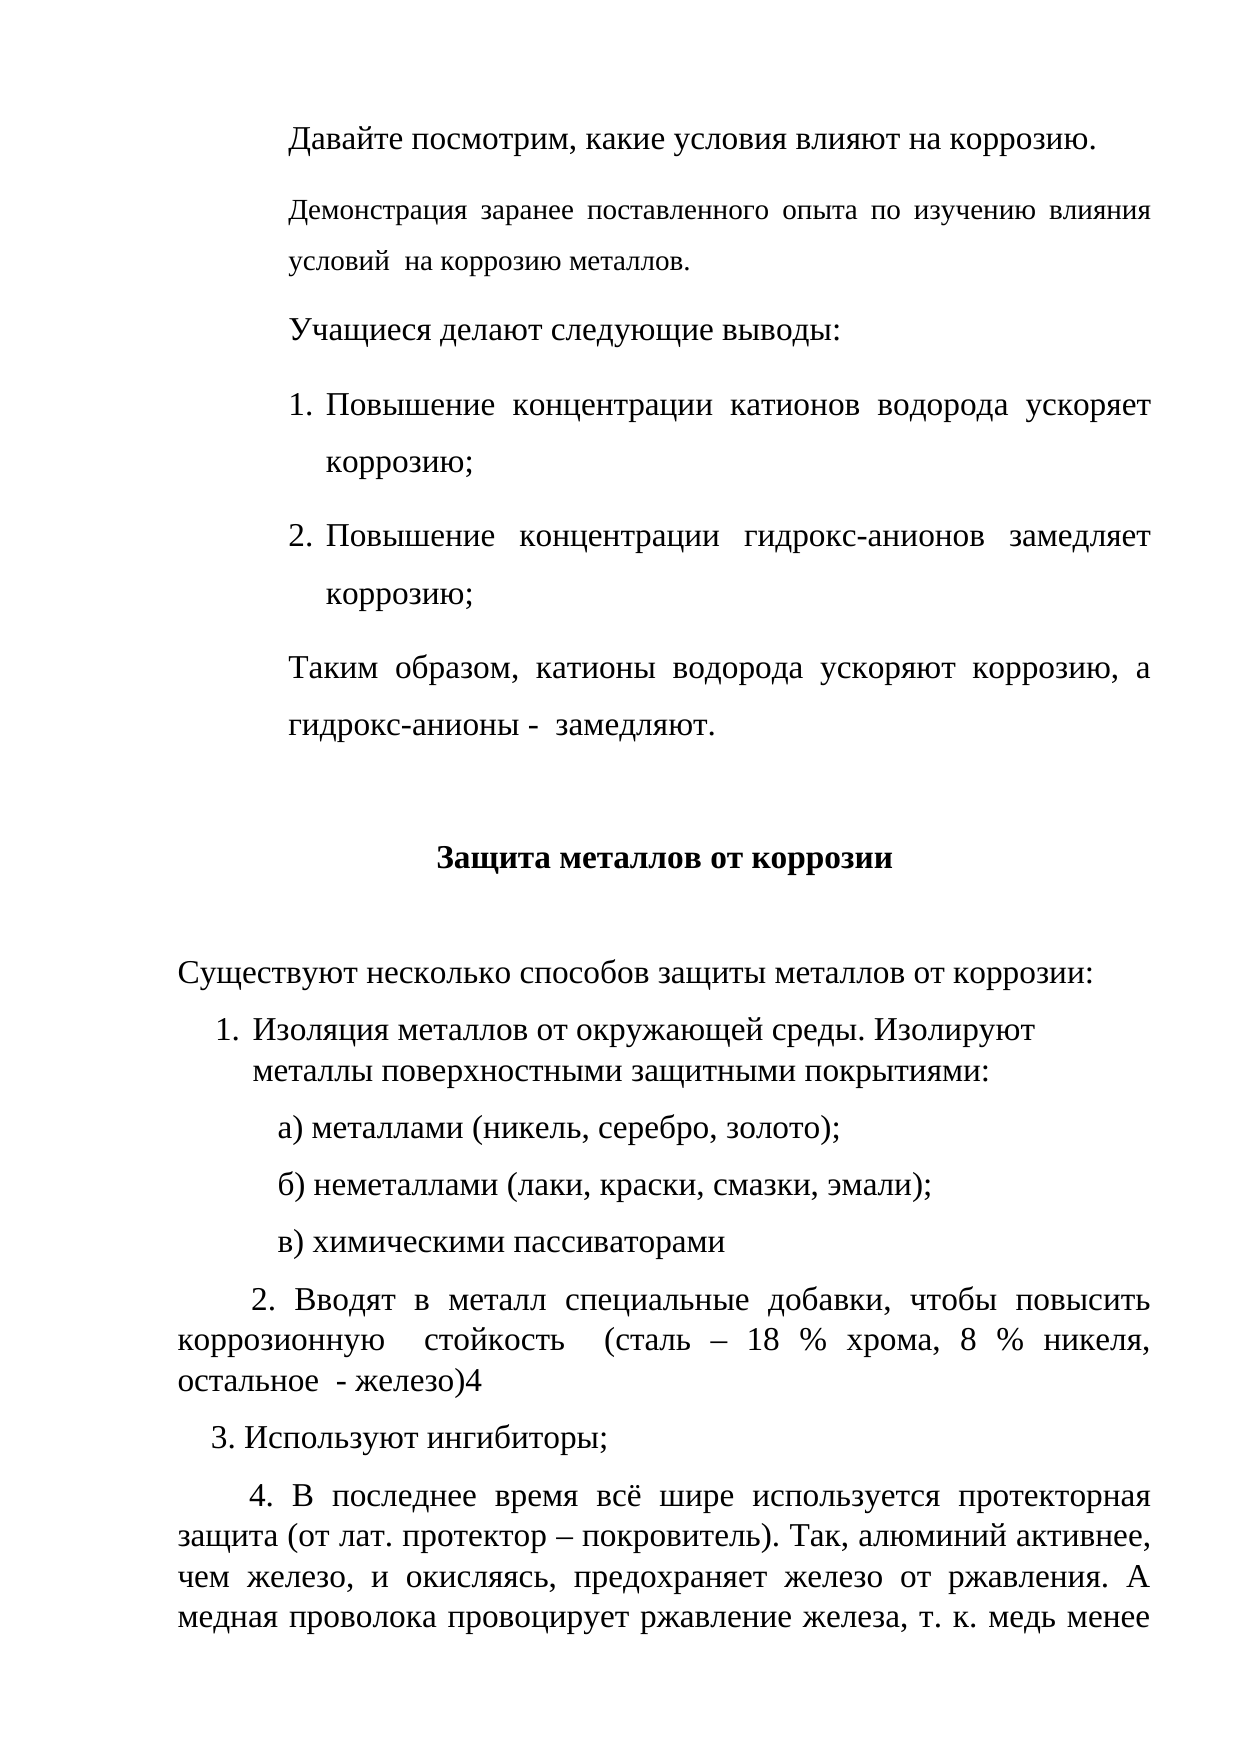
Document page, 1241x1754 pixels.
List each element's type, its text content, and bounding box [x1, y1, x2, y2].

text Существуют несколько способов защиты металлов от коррозии: [177, 952, 1152, 990]
text 3. Используют ингибиторы; [177, 1418, 1152, 1456]
text Демонстрация заранее поставленного опыта по изучению влияния условий на коррозию металлов. [288, 192, 1152, 276]
list Повышение концентрации катионов водорода ускоряет коррозию; [288, 384, 1152, 479]
list Изоляция металлов от окружающей среды. Изолируют металлы поверхностными защитными покрытиями: [215, 1009, 1152, 1088]
text Учащиеся делают следующие выводы: [288, 309, 1152, 348]
text в) химическими пассиваторами [252, 1222, 1152, 1260]
list Повышение концентрации гидрокс-анионов замедляет коррозию; [288, 515, 1152, 611]
text б) неметаллами (лаки, краски, смазки, эмали); [252, 1164, 1152, 1203]
text 2. Вводят в металл специальные добавки, чтобы повысить коррозионную стойкость (сталь – 18 % хрома, 8 % никеля, остальное - железо)4 [177, 1279, 1152, 1399]
text Защита металлов от коррозии [177, 837, 1152, 876]
text Таким образом, катионы водорода ускоряют коррозию, а гидрокс-анионы - замедляют. [288, 647, 1152, 743]
text Давайте посмотрим, какие условия влияют на коррозию. [288, 118, 1152, 156]
text а) металлами (никель, серебро, золото); [252, 1107, 1152, 1146]
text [177, 1475, 1152, 1635]
